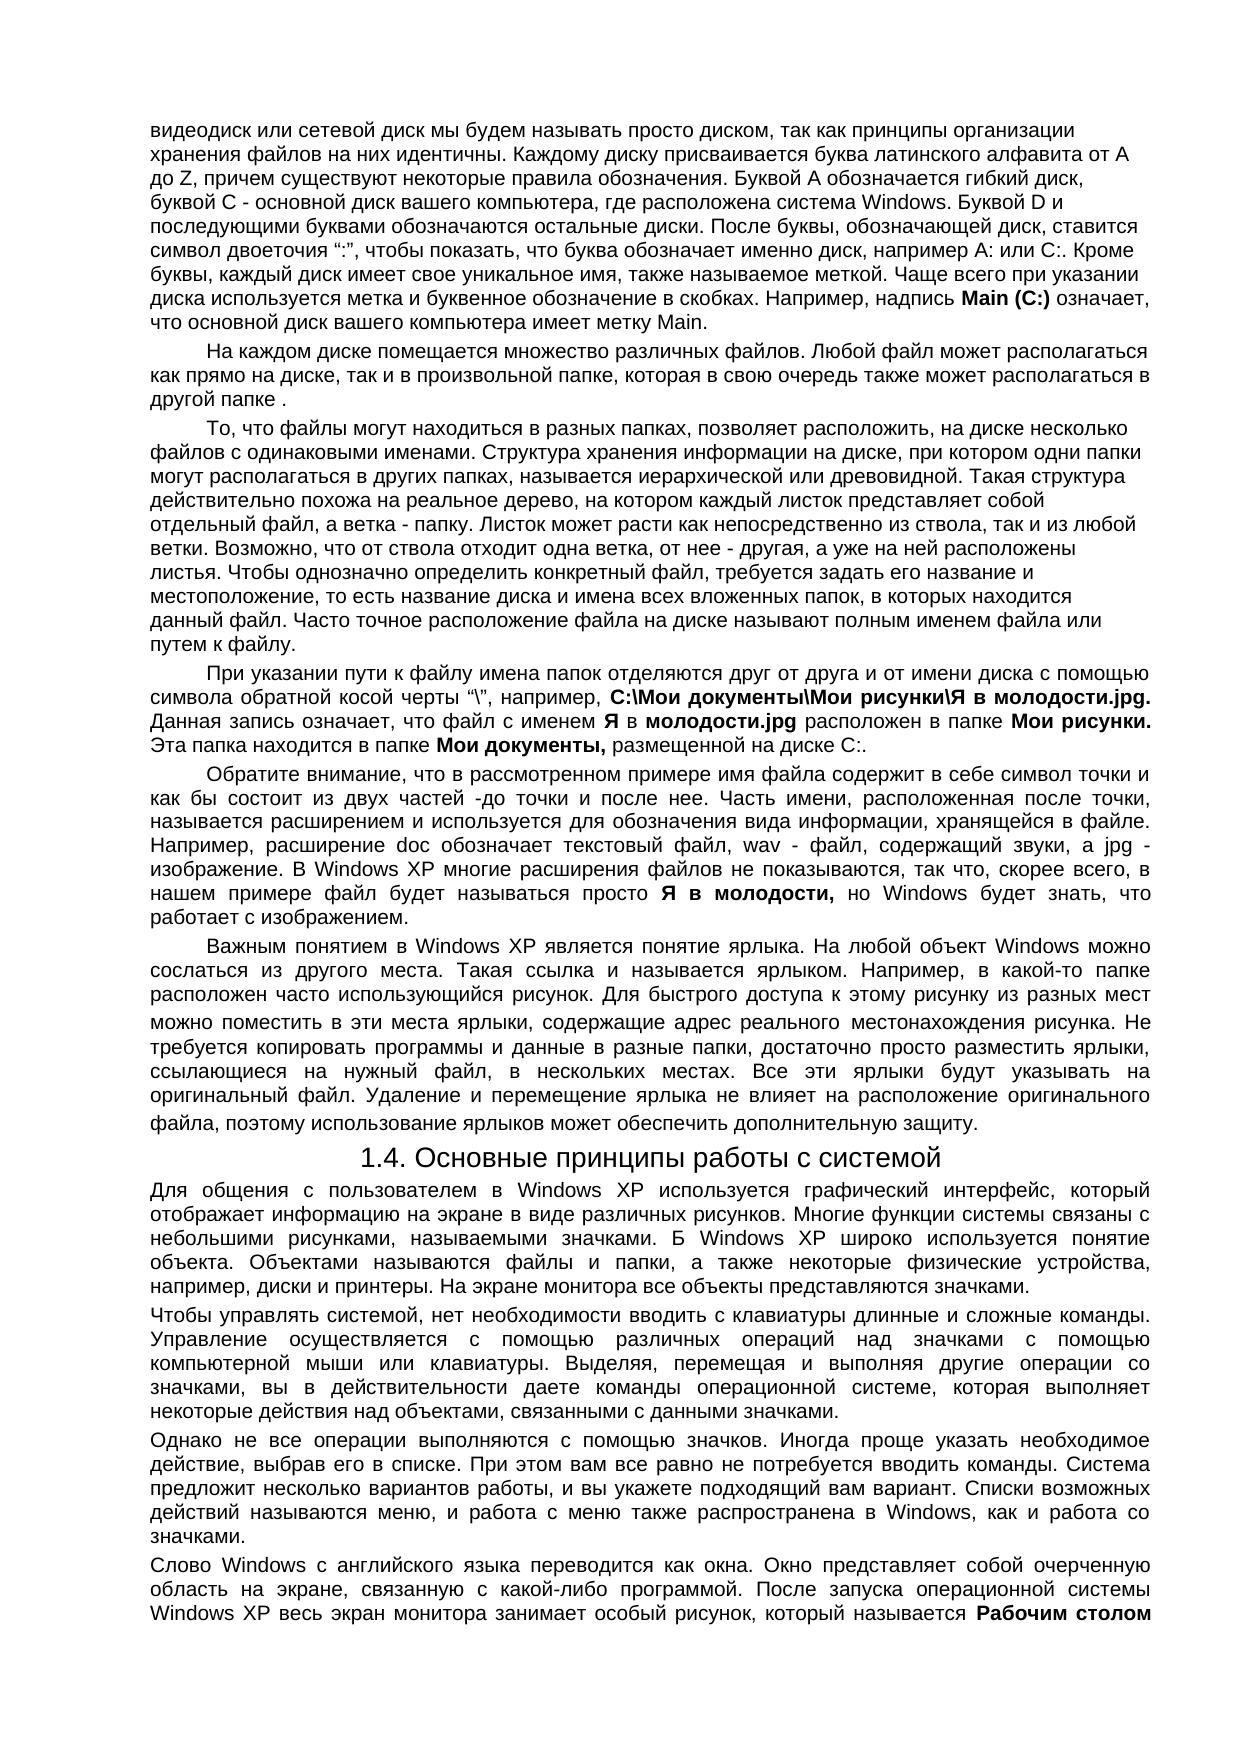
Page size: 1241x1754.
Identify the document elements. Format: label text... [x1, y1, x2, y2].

text 1.4. Основные принципы работы с системой [150, 1141, 1152, 1173]
text Для общения с пользователем в Windows XP используется графический интерфейс, который отображает информацию на экране в виде различных рисунков. Многие функции системы связаны с небольшими рисунками, называемыми значками. Б Windows XP широко используется понятие объекта. Объектами называются файлы и папки, а также некоторые физические устройства, например, диски и принтеры. На экране монитора все объекты представляются значками. [150, 1178, 1152, 1298]
text На каждом диске помещается множество различных файлов. Любой файл может располагаться как прямо на диске, так и в произвольной папке, которая в свою очередь также может располагаться в другой папке . [150, 339, 1152, 411]
text Важным понятием в Windows XP является понятие ярлыка. На любой объект Windows можно сослаться из другого места. Такая ссылка и называется ярлыком. Например, в какой-то папке расположен часто использующийся рисунок. Для быстрого доступа к этому рисунку из разных мест можно поместить в эти места ярлыки, содержащие адрес реального местонахождения рисунка. Не требуется копировать программы и данные в разные папки, достаточно просто разместить ярлыки, ссылающиеся на нужный файл, в нескольких местах. Все эти ярлыки будут указывать на оригинальный файл. Удаление и перемещение ярлыка не влияет на расположение оригинального файла, поэтому использование ярлыков может обеспечить дополнительную защиту. [150, 934, 1152, 1136]
text При указании пути к файлу имена папок отделяются друг от друга и от имени диска с помощью символа обратной косой черты “\”, например, С:\Мои документы\Мои рисунки\Я в молодости.jpg. Данная запись означает, что файл с именем Я в молодости.jpg расположен в папке Мои рисунки. Эта папка находится в папке Мои документы, размещенной на диске С:. [150, 661, 1152, 756]
text Обратите внимание, что в рассмотренном примере имя файла содержит в себе символ точки и как бы состоит из двух частей -до точки и после нее. Часть имени, расположенная после точки, называется расширением и используется для обозначения вида информации, хранящейся в файле. Например, расширение doc обозначает текстовый файл, wav - файл, содержащий звуки, а jpg - изображение. В Windows XP многие расширения файлов не показываются, так что, скорее всего, в нашем примере файл будет называться просто Я в молодости, но Windows будет знать, что работает с изображением. [150, 761, 1152, 929]
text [150, 1553, 1152, 1625]
text Чтобы управлять системой, нет необходимости вводить с клавиатуры длинные и сложные команды. Управление осуществляется с помощью различных операций над значками с помощью компьютерной мыши или клавиатуры. Выделяя, перемещая и выполняя другие операции со значками, вы в действительности даете команды операционной системе, которая выполняет некоторые действия над объектами, связанными с данными значками. [150, 1303, 1152, 1423]
text То, что файлы могут находиться в разных папках, позволяет расположить, на диске несколько файлов с одинаковыми именами. Структура хранения информации на диске, при котором одни папки могут располагаться в других папках, называется иерархической или древовидной. Такая структура действительно похожа на реальное дерево, на котором каждый листок представляет собой отдельный файл, а ветка - папку. Листок может расти как непосредственно из ствола, так и из любой ветки. Возможно, что от ствола отходит одна ветка, от нее - другая, а уже на ней расположены листья. Чтобы однозначно определить конкретный файл, требуется задать его название и местоположение, то есть название диска и имена всех вложенных папок, в которых находится данный файл. Часто точное расположение файла на диске называют полным именем файла или путем к файлу. [150, 416, 1152, 655]
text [150, 118, 1152, 334]
text Однако не все операции выполняются с помощью значков. Иногда проще указать необходимое действие, выбрав его в списке. При этом вам все равно не потребуется вводить команды. Система предложит несколько вариантов работы, и вы укажете подходящий вам вариант. Списки возможных действий называются меню, и работа с меню также распространена в Windows, как и работа со значками. [150, 1428, 1152, 1548]
